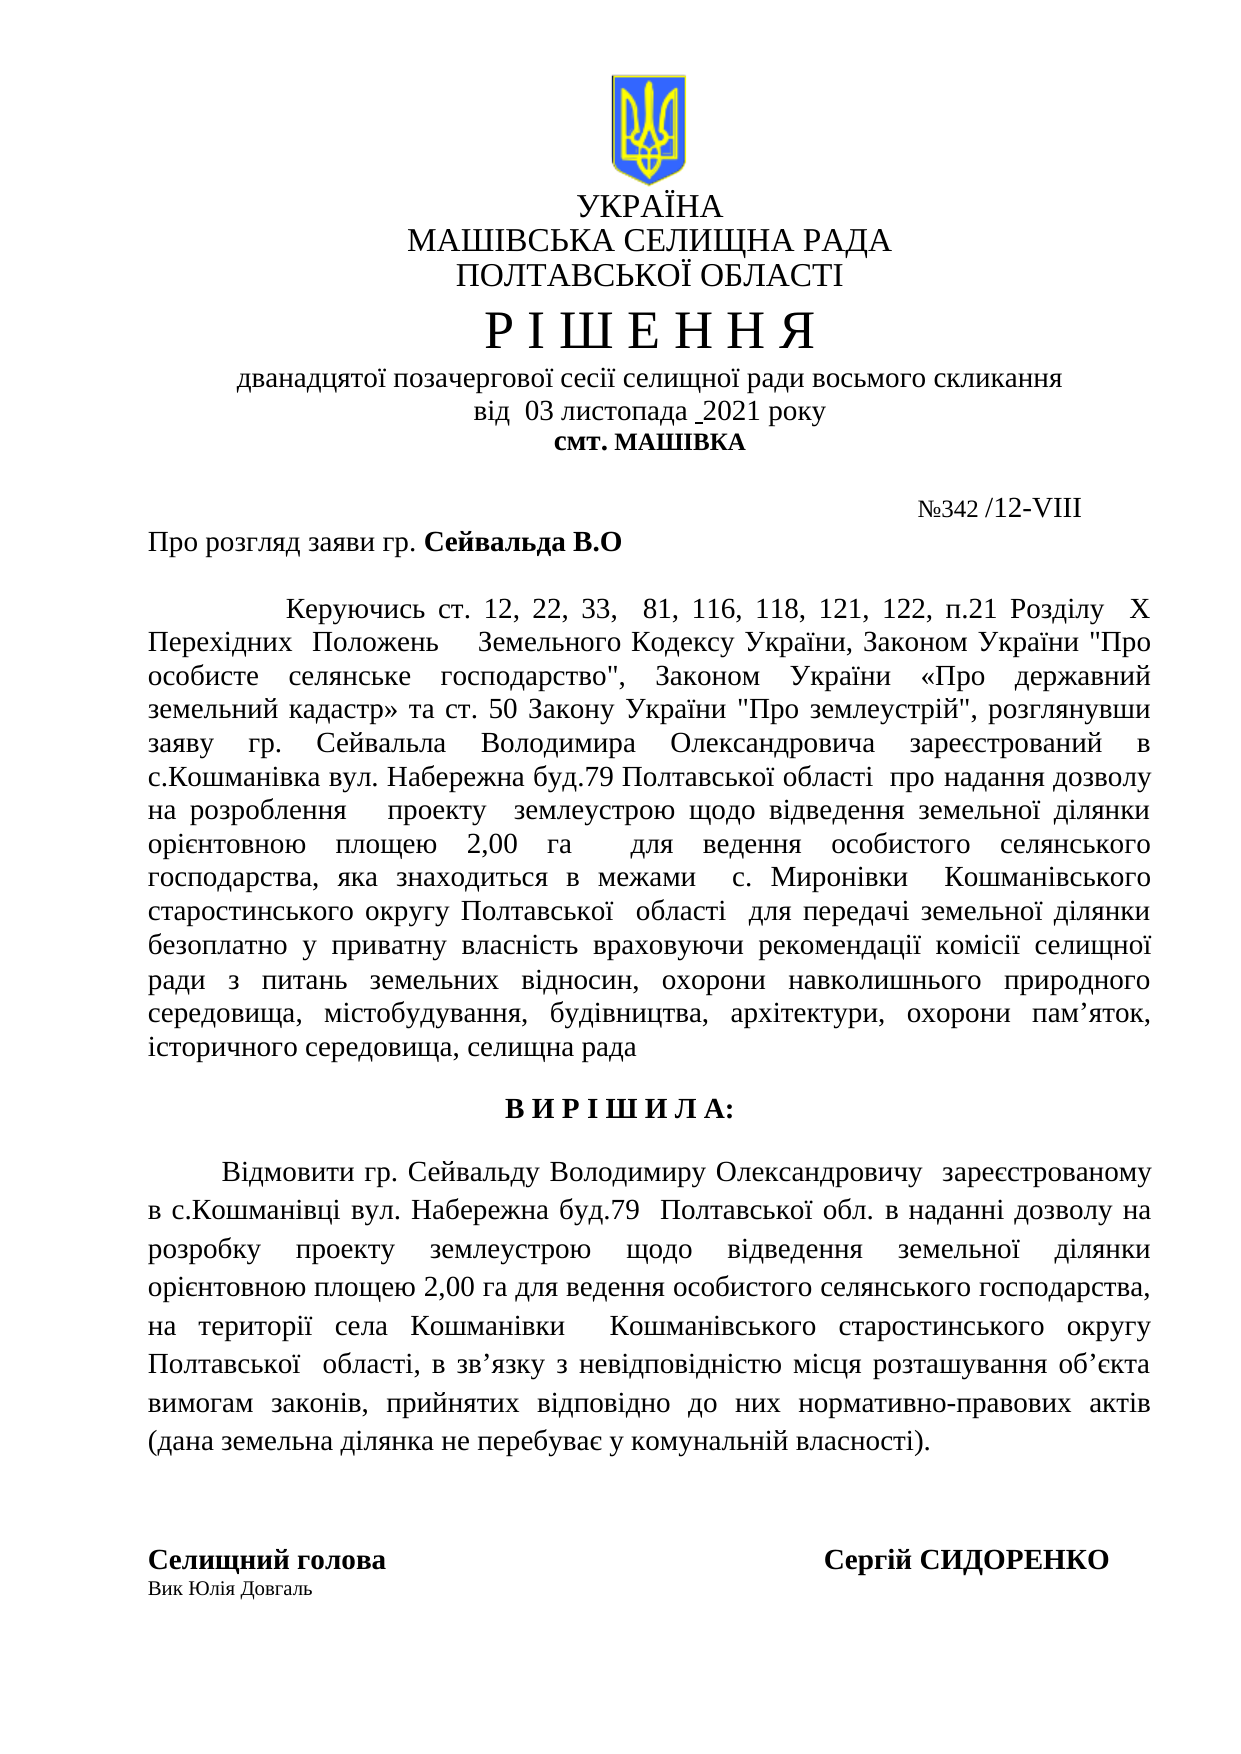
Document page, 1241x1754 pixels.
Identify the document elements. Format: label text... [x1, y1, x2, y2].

list дванадцятої позачергової сесії селищної ради восьмого скликання [148, 360, 1152, 393]
table_header Про розгляд заяви гр. Сейвальда В.О [136, 524, 729, 591]
text Селищний голова Сергій СИДОРЕНКО Вик Юлія Довгаль [148, 1542, 1152, 1600]
text В И Р І Ш И Л А: [148, 1091, 1152, 1125]
text Керуючись ст. 12, 22, 33, 81, 116, 118, 121, 122, п.21 Розділу Х Перехідних Положень Земельного Кодексу України, Законом України "Про особисте селянське господарство", Законом України «Про державний земельний кадастр» та ст. 50 Закону України "Про землеустрій", розглянувши заяву гр. Сейвальла Володимира Олександровича зареєстрований в с.Кошманівка вул. Набережна буд.79 Полтавської області про надання дозволу на розроблення проекту землеустрою щодо відведення земельної ділянки орієнтовною площею 2,00 га для ведення особистого селянського господарства, яка знаходиться в межами с. Миронівки Кошманівського старостинського округу Полтавської області для передачі земельної ділянки безоплатно у приватну власність враховуючи рекомендації комісії селищної ради з питань земельних відносин, охорони навколишнього природного середовища, містобудування, будівництва, архітектури, охорони пам’яток, історичного середовища, селищна рада [148, 591, 1152, 1063]
text УКРАЇНА [148, 189, 1152, 224]
text ПОЛТАВСЬКОЇ ОБЛАСТІ [148, 258, 1152, 293]
text МАШІВСЬКА СЕЛИЩНА РАДА [148, 224, 1152, 258]
list Р І Ш Е Н Н Я [148, 304, 1152, 360]
text №342 /12-VІІІ [148, 490, 1152, 524]
list смт. МАШІВКА [148, 427, 1152, 457]
text Відмовити гр. Cейвальду Володимиру Олександровичу зареєстрованому в с.Кошманівці вул. Набережна буд.79 Полтавської обл. в наданні дозволу на розробку проекту землеустрою щодо відведення земельної ділянки орієнтовною площею 2,00 га для ведення особистого селянського господарства, на території села Кошманівки Кошманівського старостинського округу Полтавської області, в зв’язку з невідповідністю місця розташування об’єкта вимогам законів, прийнятих відповідно до них нормативно-правових актів (дана земельна ділянка не перебуває у комунальній власності). [148, 1154, 1152, 1457]
list від 03 листопада 2021 року [148, 393, 1152, 427]
